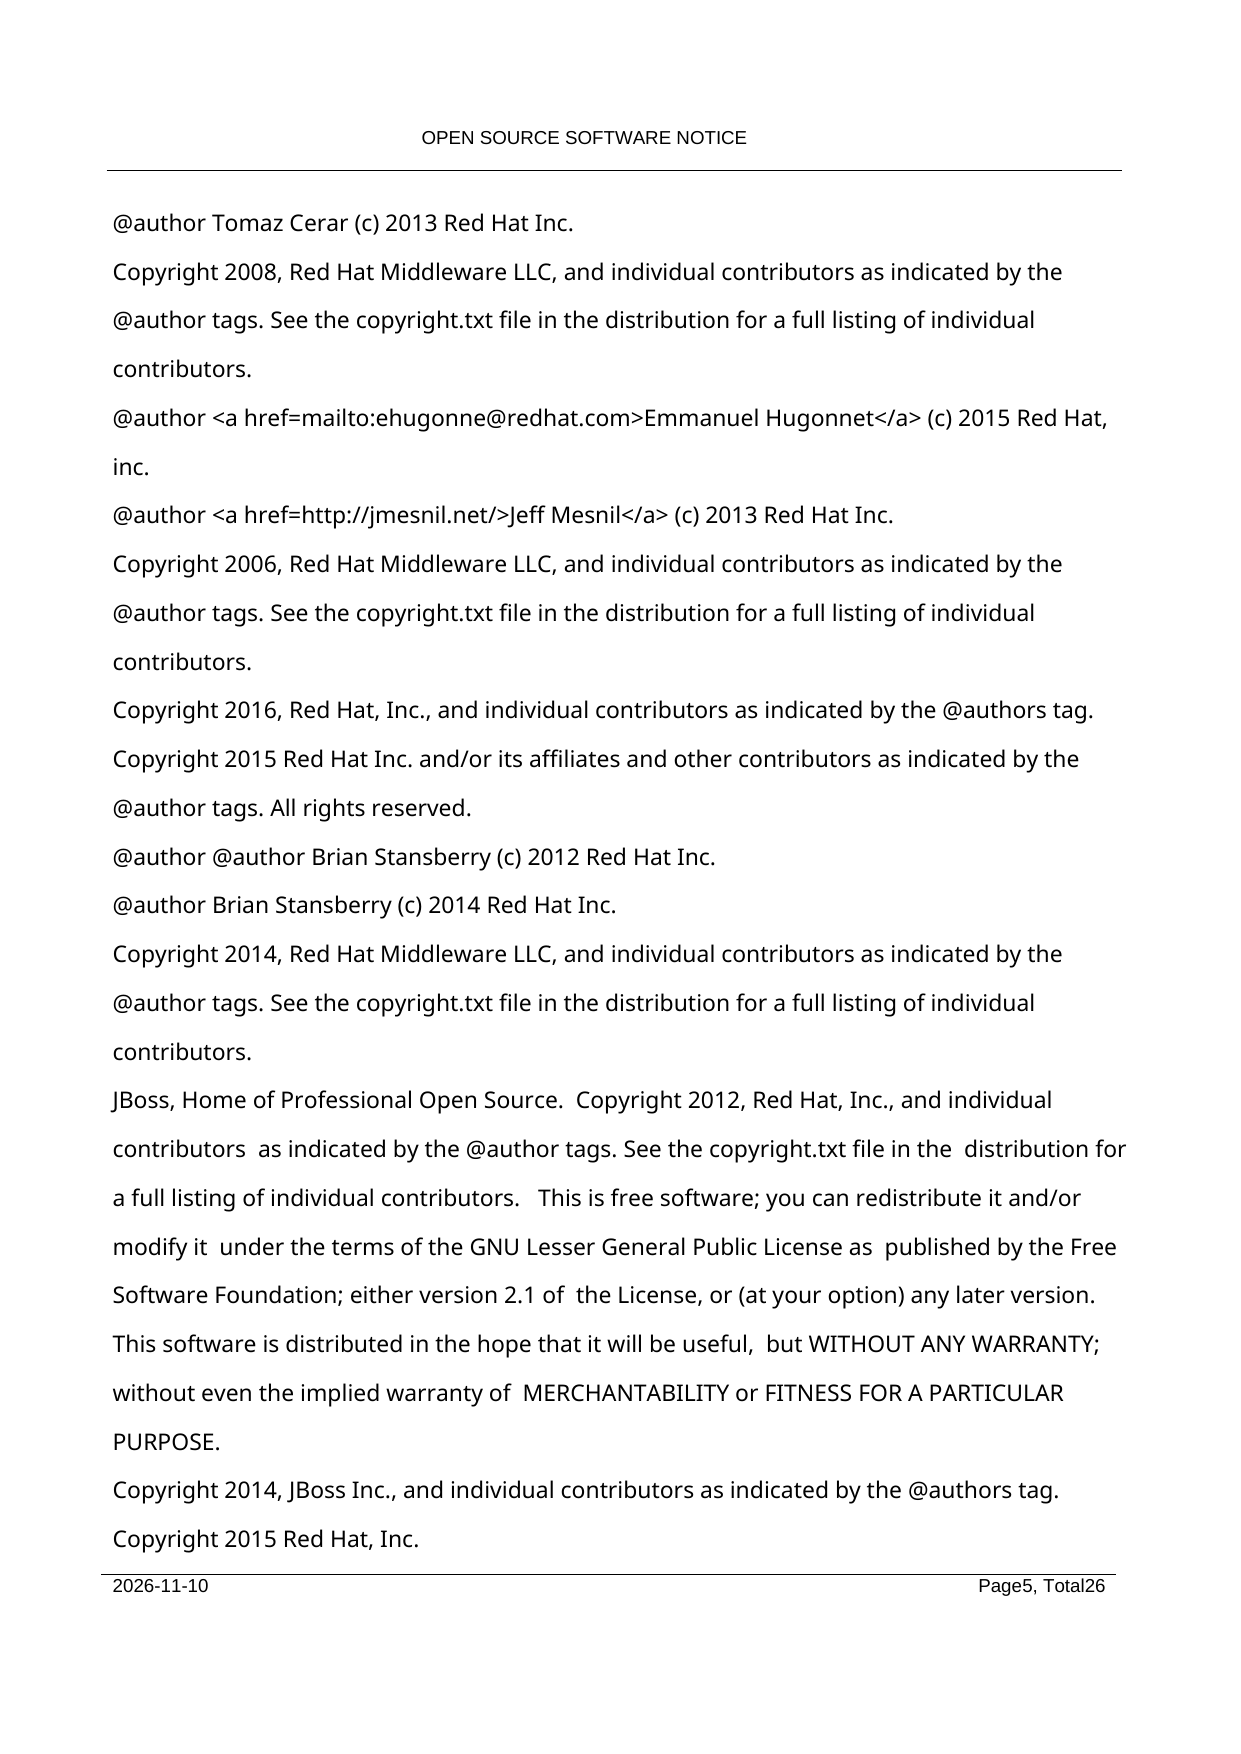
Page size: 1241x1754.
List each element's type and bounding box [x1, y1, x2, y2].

text [112, 206, 1128, 1555]
